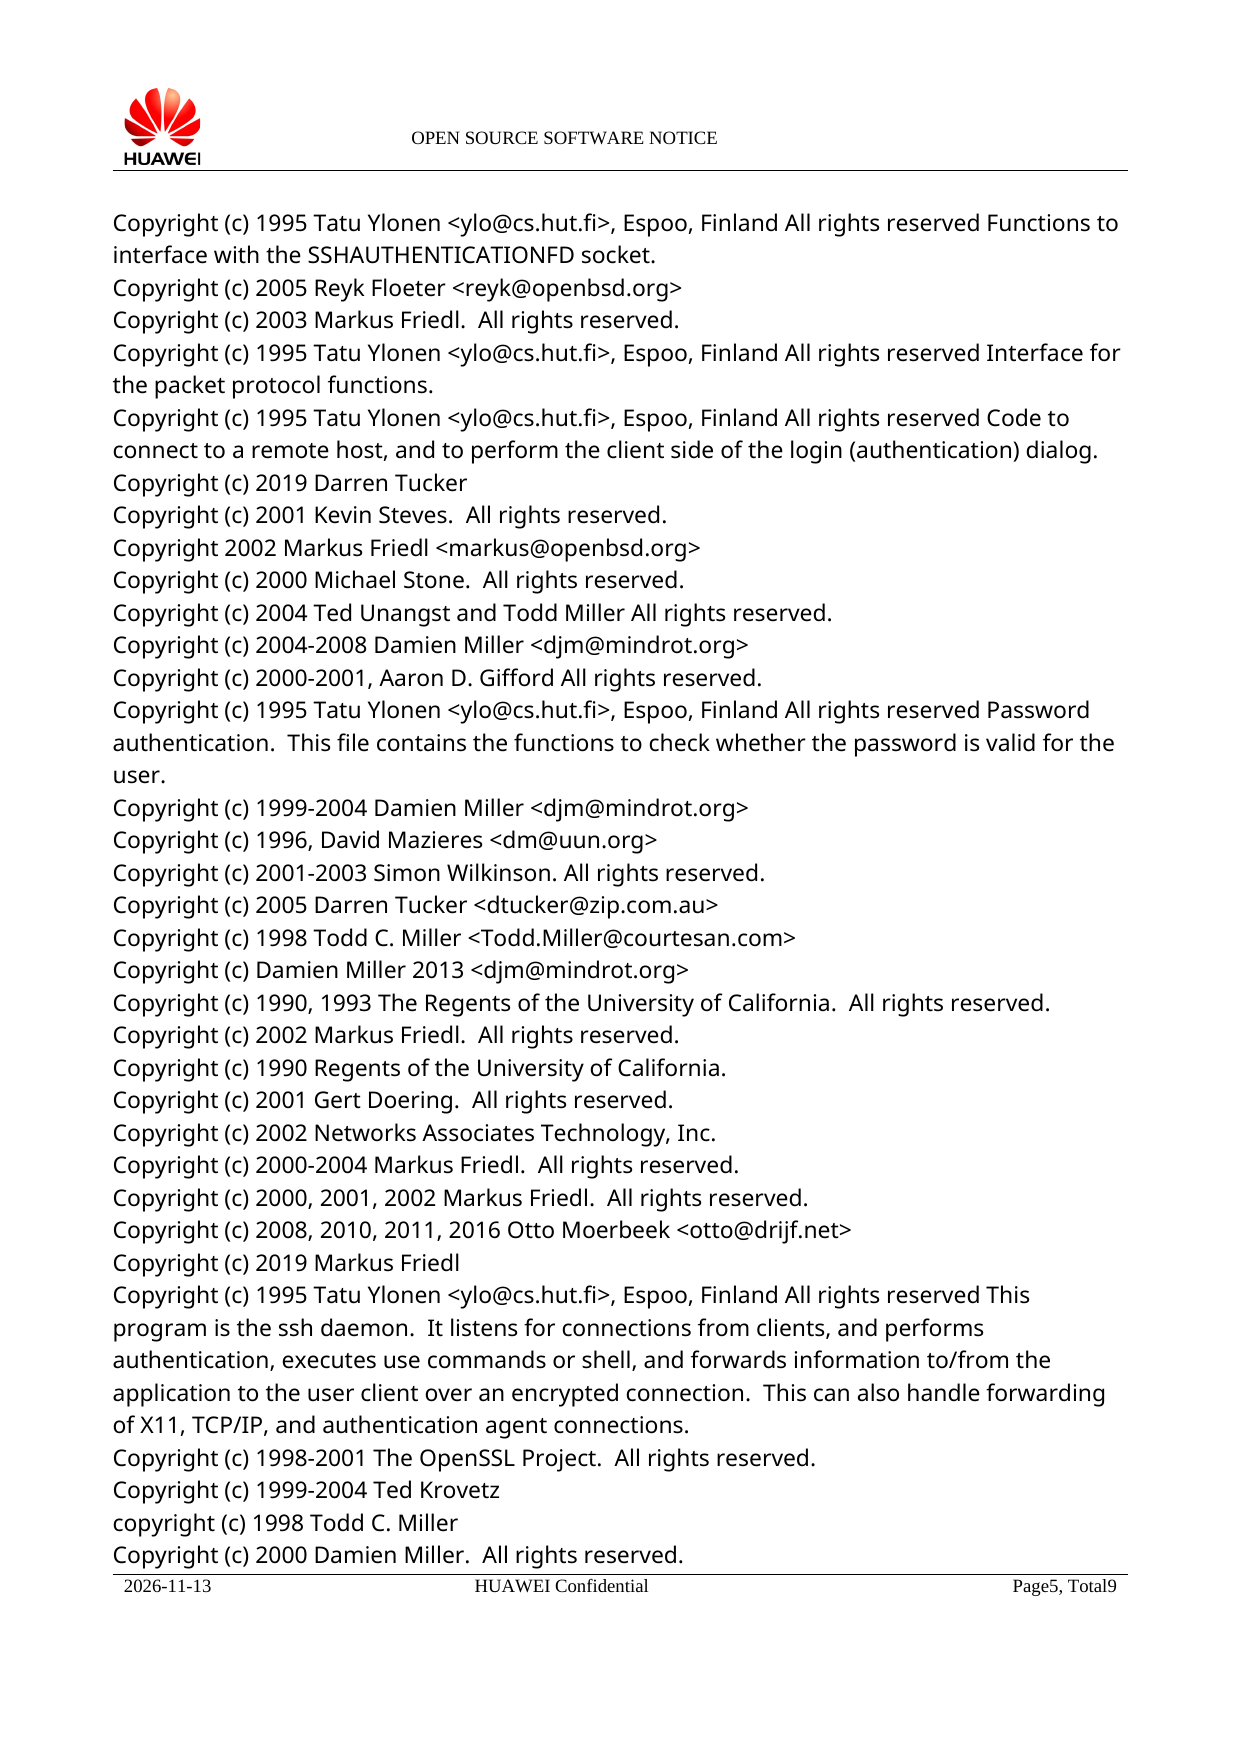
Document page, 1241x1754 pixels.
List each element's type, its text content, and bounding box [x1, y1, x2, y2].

picture [124, 88, 201, 165]
